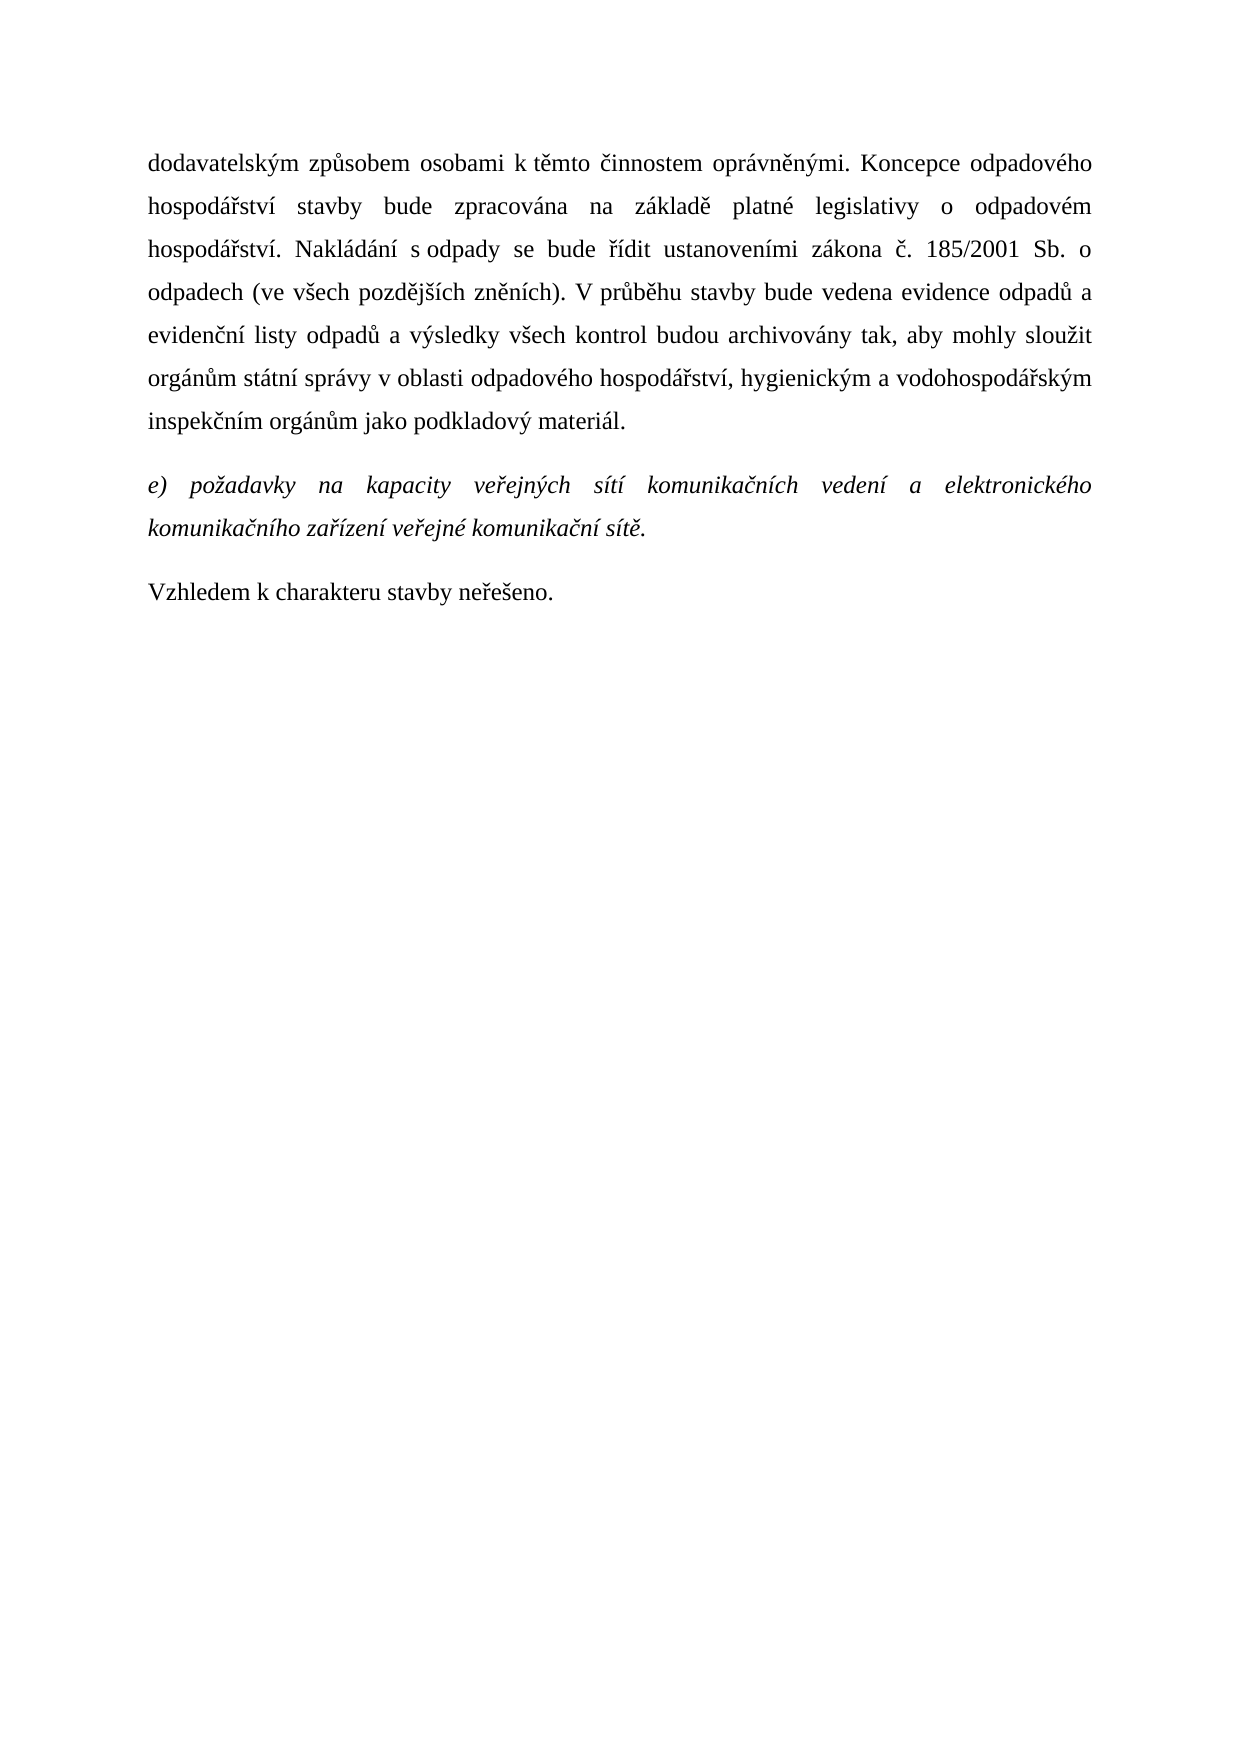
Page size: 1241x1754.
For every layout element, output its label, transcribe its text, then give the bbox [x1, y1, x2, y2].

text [148, 148, 1093, 435]
text e) požadavky na kapacity veřejných sítí komunikačních vedení a elektronického komunikačního zařízení veřejné komunikační sítě. [148, 470, 1093, 542]
text Vzhledem k charakteru stavby neřešeno. [148, 577, 1093, 606]
